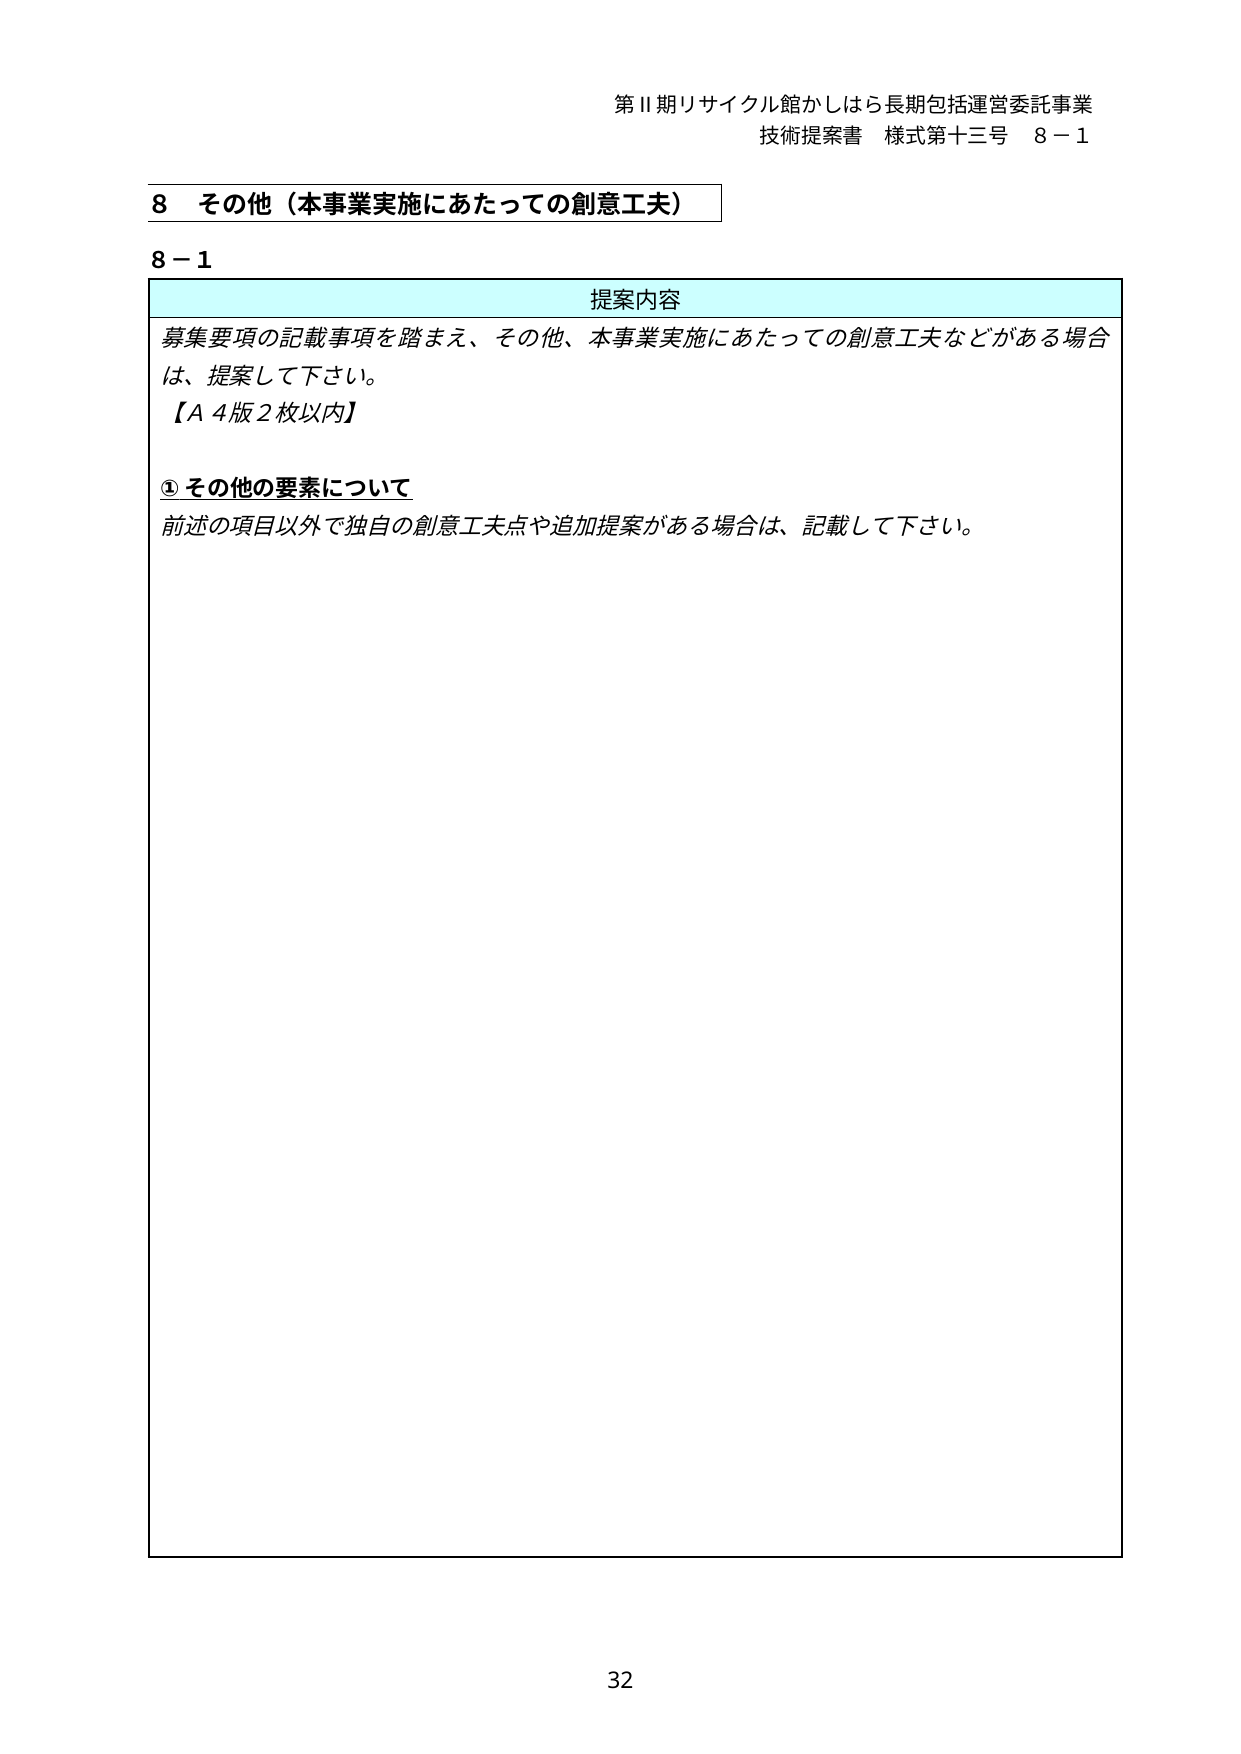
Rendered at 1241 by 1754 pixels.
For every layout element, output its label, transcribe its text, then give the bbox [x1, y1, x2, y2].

table_cell 募集要項の記載事項を踏まえ、その他、本事業実施にあたっての創意工夫などがある場合は、提案して下さい。 【Ａ４版２枚以内】 ①その他の要素について 前述の項目以外で独自の創意工夫点や追加提案がある場合は、記載して下さい。 [150, 318, 1121, 1556]
subtitle ８ その他（本事業実施にあたっての創意工夫） [148, 165, 1092, 240]
subtitle ８－１ [148, 240, 1092, 278]
table_header 提案内容 [150, 280, 1121, 317]
